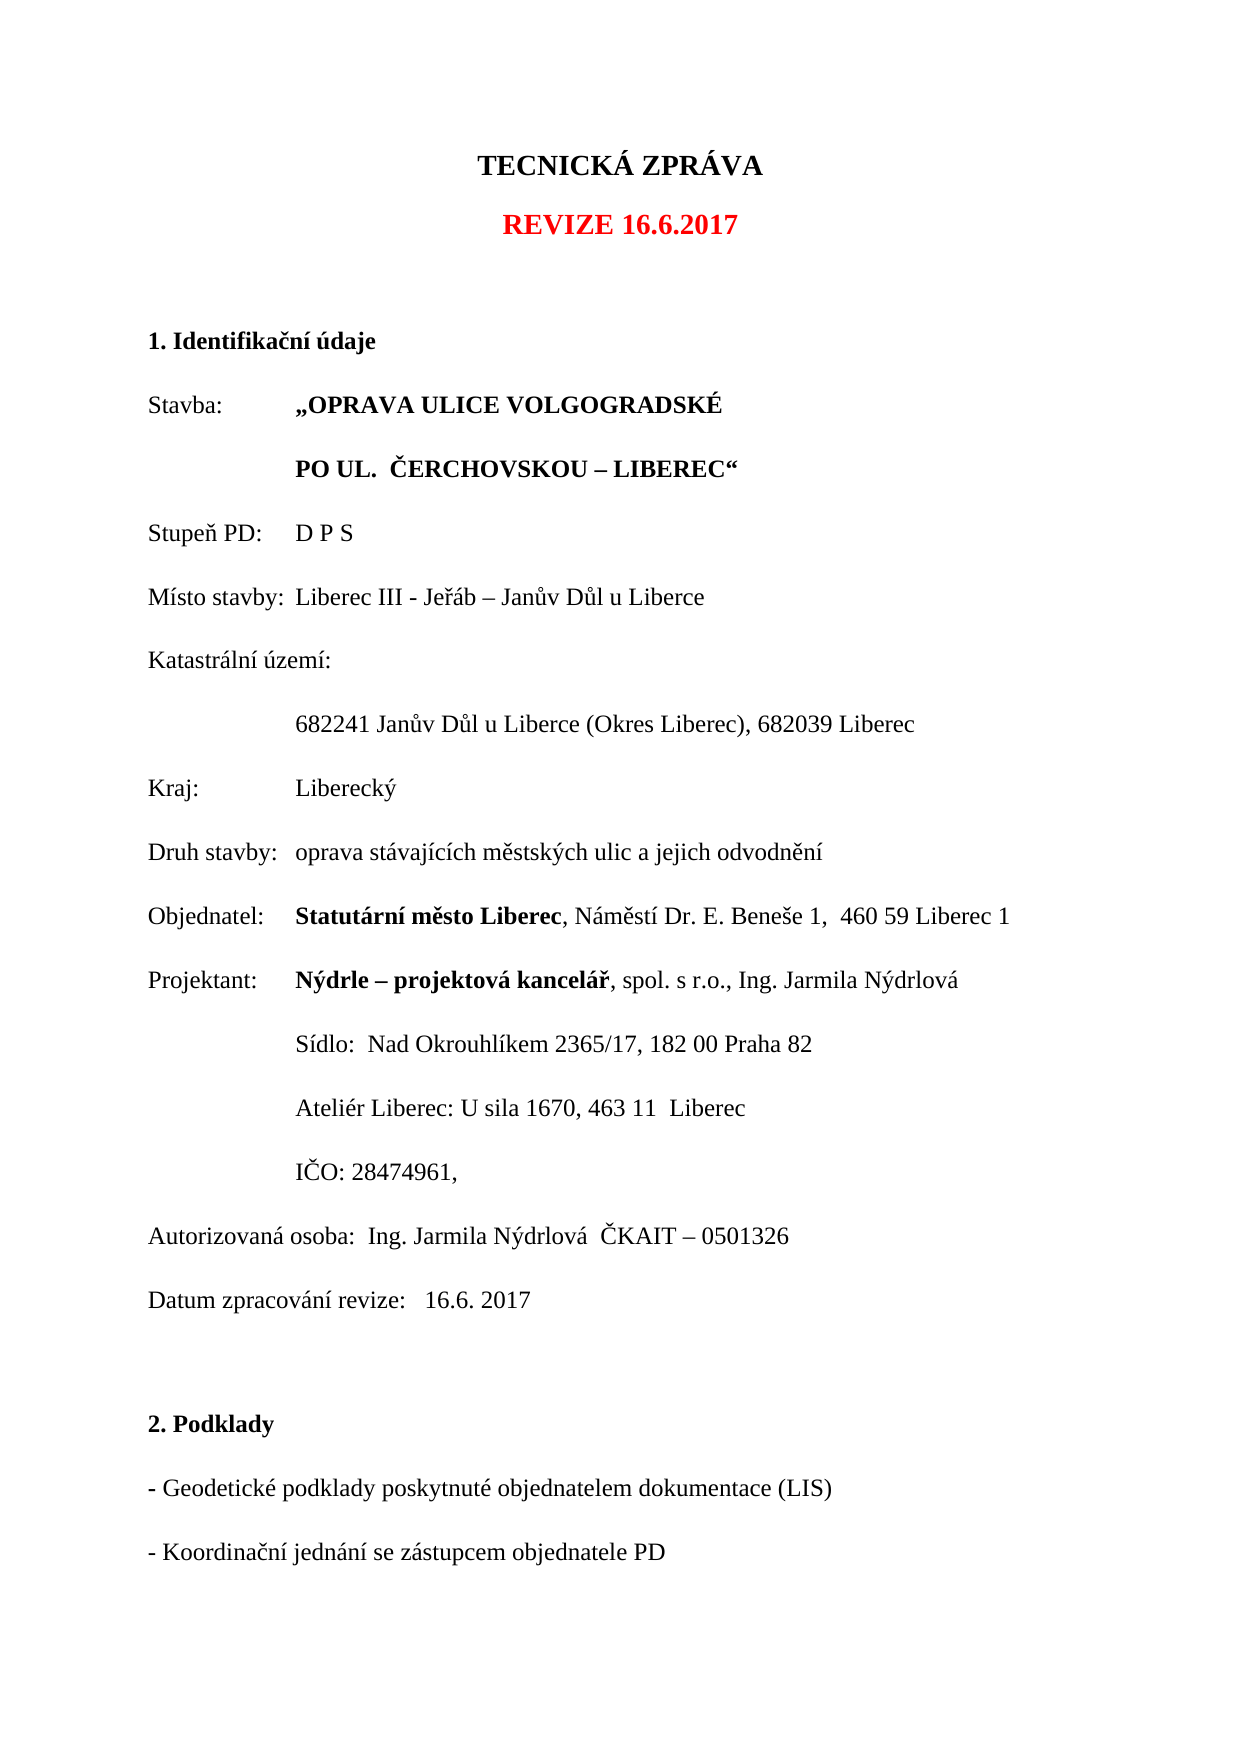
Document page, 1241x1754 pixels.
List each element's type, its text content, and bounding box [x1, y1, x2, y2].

text REVIZE 16.6.2017 [148, 207, 1093, 241]
text Ateliér Liberec: U sila 1670, 463 11 Liberec [148, 1093, 1093, 1122]
text Sídlo: Nad Okrouhlíkem 2365/17, 182 00 Praha 82 [148, 1029, 1093, 1058]
text Autorizovaná osoba: Ing. Jarmila Nýdrlová ČKAIT – 0501326 [148, 1221, 1093, 1250]
text Stavba: „OPRAVA ULICE VOLGOGRADSKÉ [148, 390, 1093, 418]
text TECNICKÁ ZPRÁVA [148, 148, 1093, 181]
text Katastrální území: [148, 646, 1093, 674]
text Druh stavby: oprava stávajících městských ulic a jejich odvodnění [148, 837, 1093, 866]
text Stupeň PD: D P S [148, 518, 1093, 546]
text - Geodetické podklady poskytnuté objednatelem dokumentace (LIS) [148, 1473, 1093, 1502]
text Projektant: Nýdrle – projektová kancelář, spol. s r.o., Ing. Jarmila Nýdrlová [148, 965, 1093, 994]
text 2. Podklady [148, 1409, 1093, 1438]
text - Koordinační jednání se zástupcem objednatele PD [148, 1537, 1093, 1566]
text Kraj: Liberecký [148, 773, 1093, 802]
text Datum zpracování revize: 16.6. 2017 [148, 1285, 1093, 1314]
text 682241 Janův Důl u Liberce (Okres Liberec), 682039 Liberec [148, 709, 1093, 738]
text 1. Identifikační údaje [148, 326, 1093, 354]
text Objednatel: Statutární město Liberec, Náměstí Dr. E. Beneše 1, 460 59 Liberec 1 [148, 901, 1093, 930]
text Místo stavby: Liberec III - Jeřáb – Janův Důl u Liberce [148, 582, 1093, 610]
text IČO: 28474961, [148, 1157, 1093, 1186]
text PO UL. ČERCHOVSKOU – LIBEREC“ [148, 454, 1093, 482]
